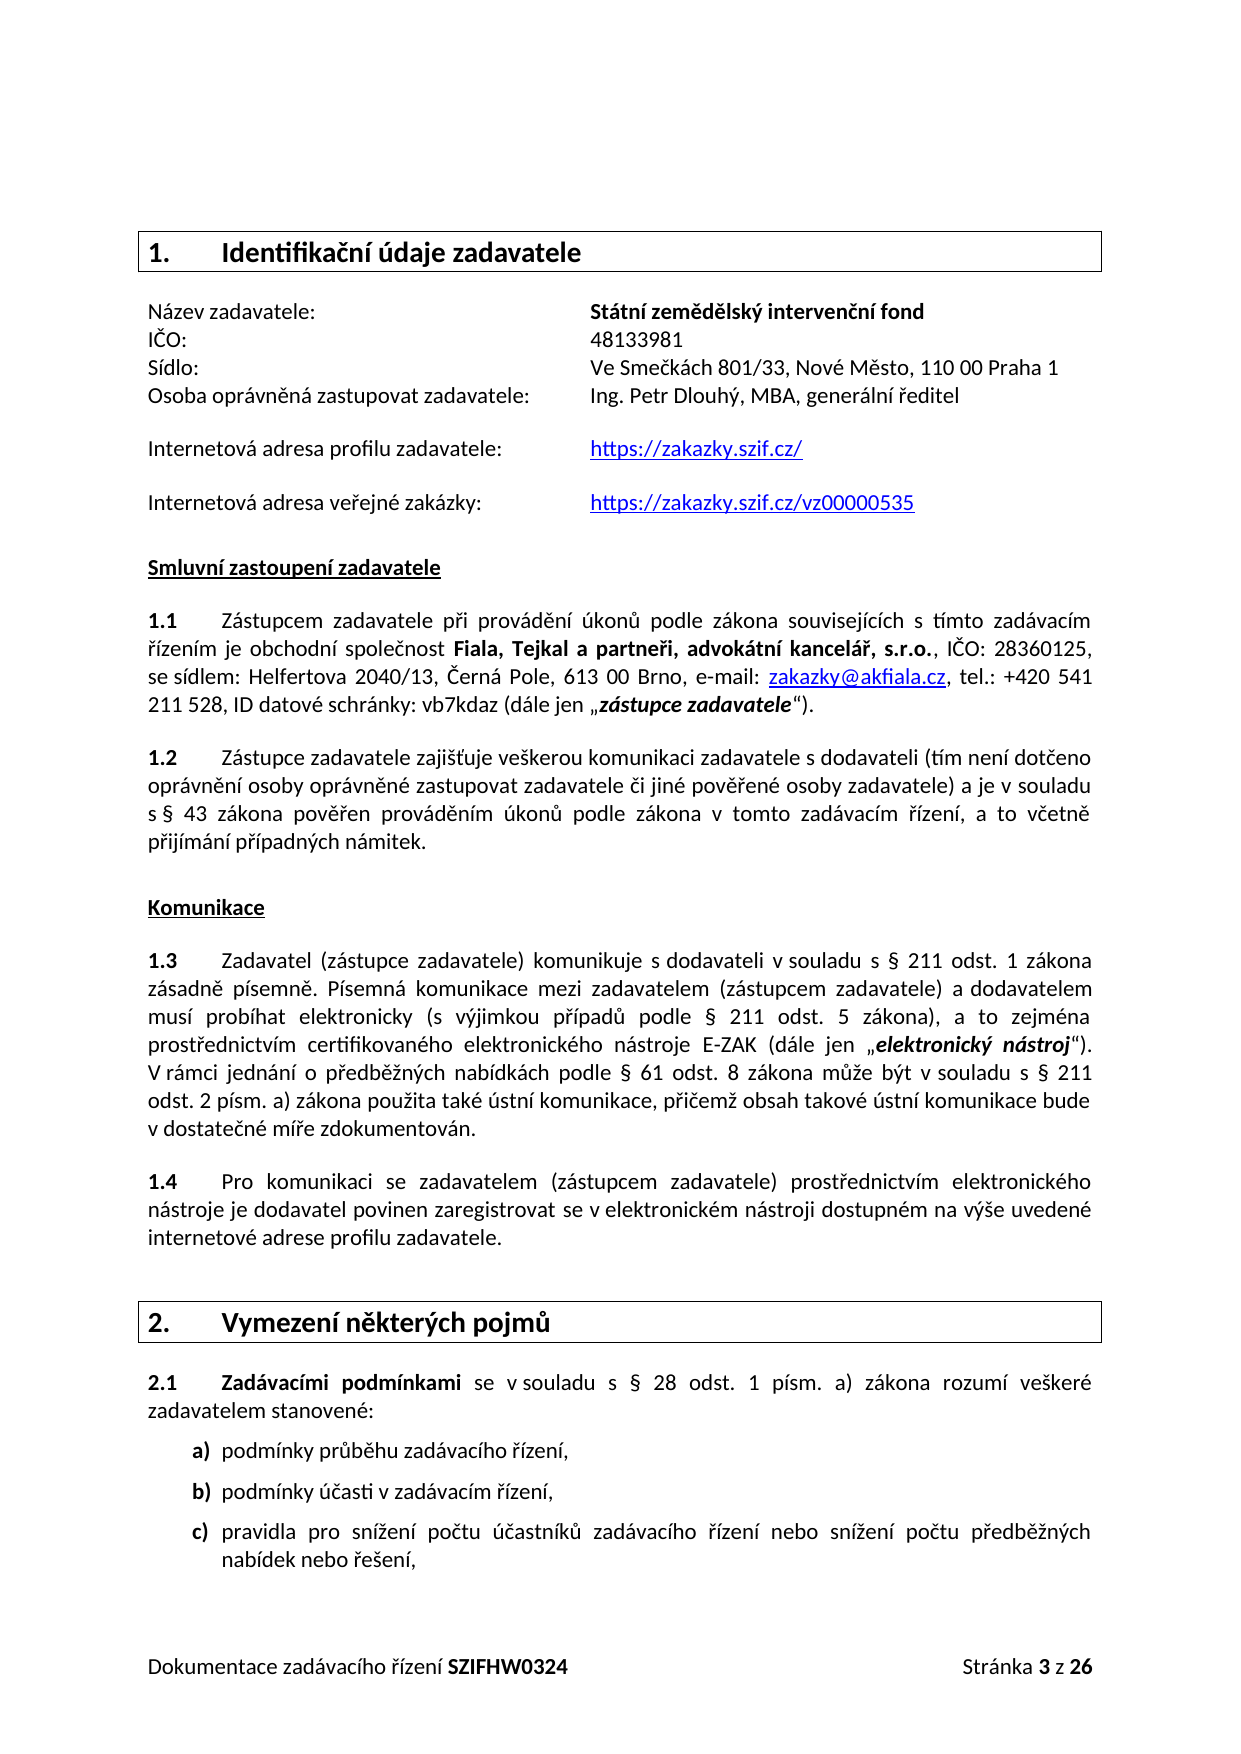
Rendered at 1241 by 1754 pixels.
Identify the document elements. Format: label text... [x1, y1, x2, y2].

text Osoba oprávněná zastupovat zadavatele: Ing. Petr Dlouhý, MBA, generální ředitel [148, 382, 1093, 409]
text Zadavatel (zástupce zadavatele) komunikuje s dodavateli v souladu s § 211 odst. 1 zákona zásadně písemně. Písemná komunikace mezi zadavatelem (zástupcem zadavatele) a dodavatelem musí probíhat elektronicky (s výjimkou případů podle § 211 odst. 5 zákona), a to zejména prostřednictvím certifikovaného elektronického nástroje E-ZAK (dále jen „elektronický nástroj“). V rámci jednání o předběžných nabídkách podle § 61 odst. 8 zákona může být v souladu s § 211 odst. 2 písm. a) zákona použita také ústní komunikace, přičemž obsah takové ústní komunikace bude v dostatečné míře zdokumentován. [148, 946, 1093, 1142]
text Zástupce zadavatele zajišťuje veškerou komunikaci zadavatele s dodavateli (tím není dotčeno oprávnění osoby oprávněné zastupovat zadavatele či jiné pověřené osoby zadavatele) a je v souladu s § 43 zákona pověřen prováděním úkonů podle zákona v tomto zadávacím řízení, a to včetně přijímání případných námitek. [148, 743, 1093, 855]
text podmínky průběhu zadávacího řízení, [192, 1436, 1093, 1464]
text Zadávacími podmínkami se v souladu s § 28 odst. 1 písm. a) zákona rozumí veškeré zadavatelem stanovené: [148, 1368, 1093, 1424]
text Komunikace [148, 893, 1093, 921]
text Internetová adresa profilu zadavatele: https://zakazky.szif.cz/ [148, 434, 1093, 463]
text Smluvní zastoupení zadavatele [148, 553, 1093, 581]
text pravidla pro snížení počtu účastníků zadávacího řízení nebo snížení počtu předběžných nabídek nebo řešení, [192, 1517, 1093, 1573]
text podmínky účasti v zadávacím řízení, [192, 1477, 1093, 1505]
text Pro komunikaci se zadavatelem (zástupcem zadavatele) prostřednictvím elektronického nástroje je dodavatel povinen zaregistrovat se v elektronickém nástroji dostupném na výše uvedené internetové adrese profilu zadavatele. [148, 1167, 1093, 1251]
text Vymezení některých pojmů [139, 1302, 1101, 1342]
text Identifikační údaje zadavatele [139, 232, 1101, 271]
text Sídlo: Ve Smečkách 801/33, Nové Město, 110 00 Praha 1 [148, 353, 1093, 382]
text Název zadavatele: Státní zemědělský intervenční fond [148, 297, 1093, 326]
text IČO: 48133981 [148, 326, 1093, 353]
text Zástupcem zadavatele při provádění úkonů podle zákona souvisejících s tímto zadávacím řízením je obchodní společnost Fiala, Tejkal a partneři, advokátní kancelář, s.r.o., IČO: 28360125, se sídlem: Helfertova 2040/13, Černá Pole, 613 00 Brno, e-mail: zakazky@akfiala.cz, tel.: +420 541 211 528, ID datové schránky: vb7kdaz (dále jen „zástupce zadavatele“). [148, 606, 1093, 718]
text Internetová adresa veřejné zakázky: https://zakazky.szif.cz/vz00000535 [148, 488, 1093, 516]
